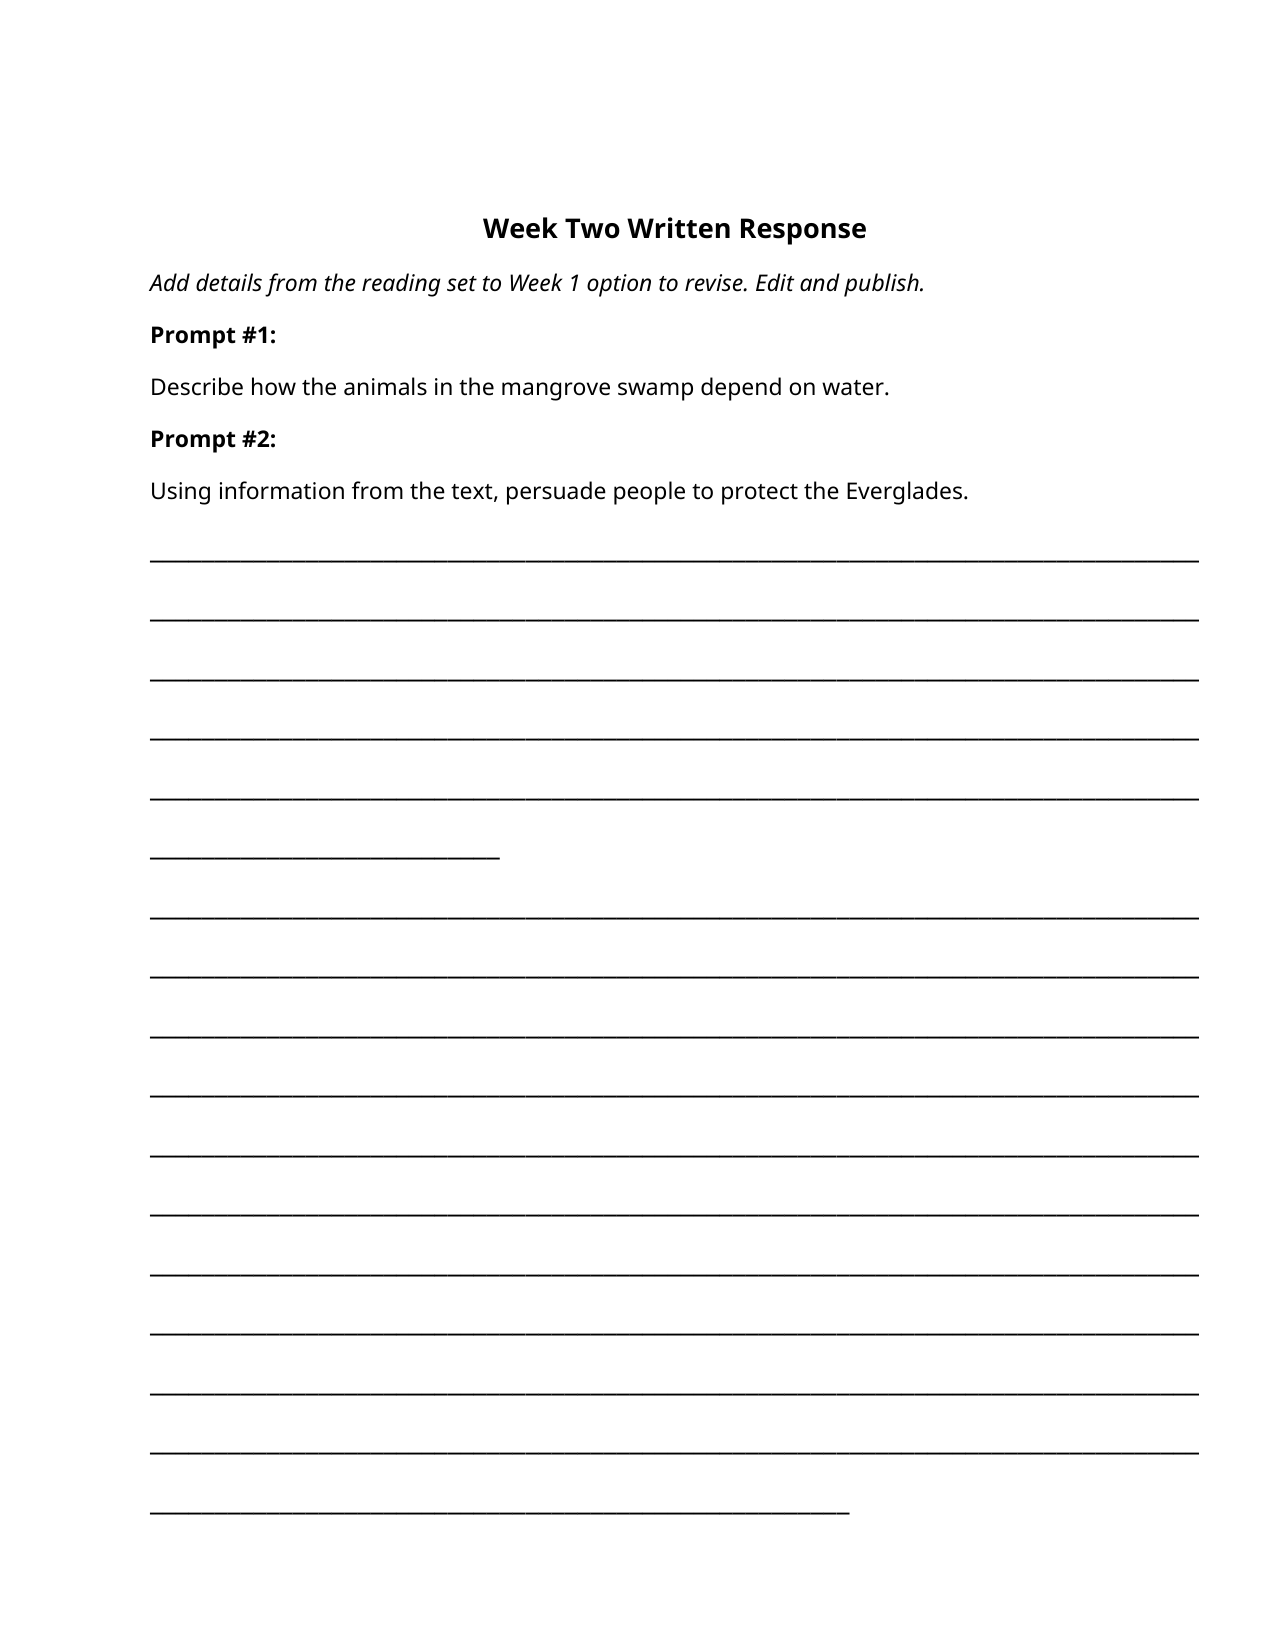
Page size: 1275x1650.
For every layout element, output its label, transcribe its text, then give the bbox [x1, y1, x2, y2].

text Prompt #1: [150, 319, 1200, 350]
text ________________________________________________________________________________________________________________________________________________________________________________________________________________________________________________________________________________________________________________________________________________________________________________________________________________________________________________ [150, 527, 1200, 864]
text Week Two Written Response [150, 209, 1200, 246]
text Using information from the text, persuade people to protect the Everglades. [150, 475, 1200, 506]
text ________________________________________________________________________________________________________________________________________________________________________________________________________________________________________________________________________________________________________________________________________________________________________________________________________________________________________________________________________________________________________________________________________________________________________________________________________________________________________________________________________________________________________________________________________________________________________________________________________________________________________________________________________________________________ [150, 884, 1200, 1519]
text Add details from the reading set to Week 1 option to revise. Edit and publish. [150, 267, 1200, 298]
text Prompt #2: [150, 423, 1200, 454]
text Describe how the animals in the mangrove swamp depend on water. [150, 371, 1200, 402]
